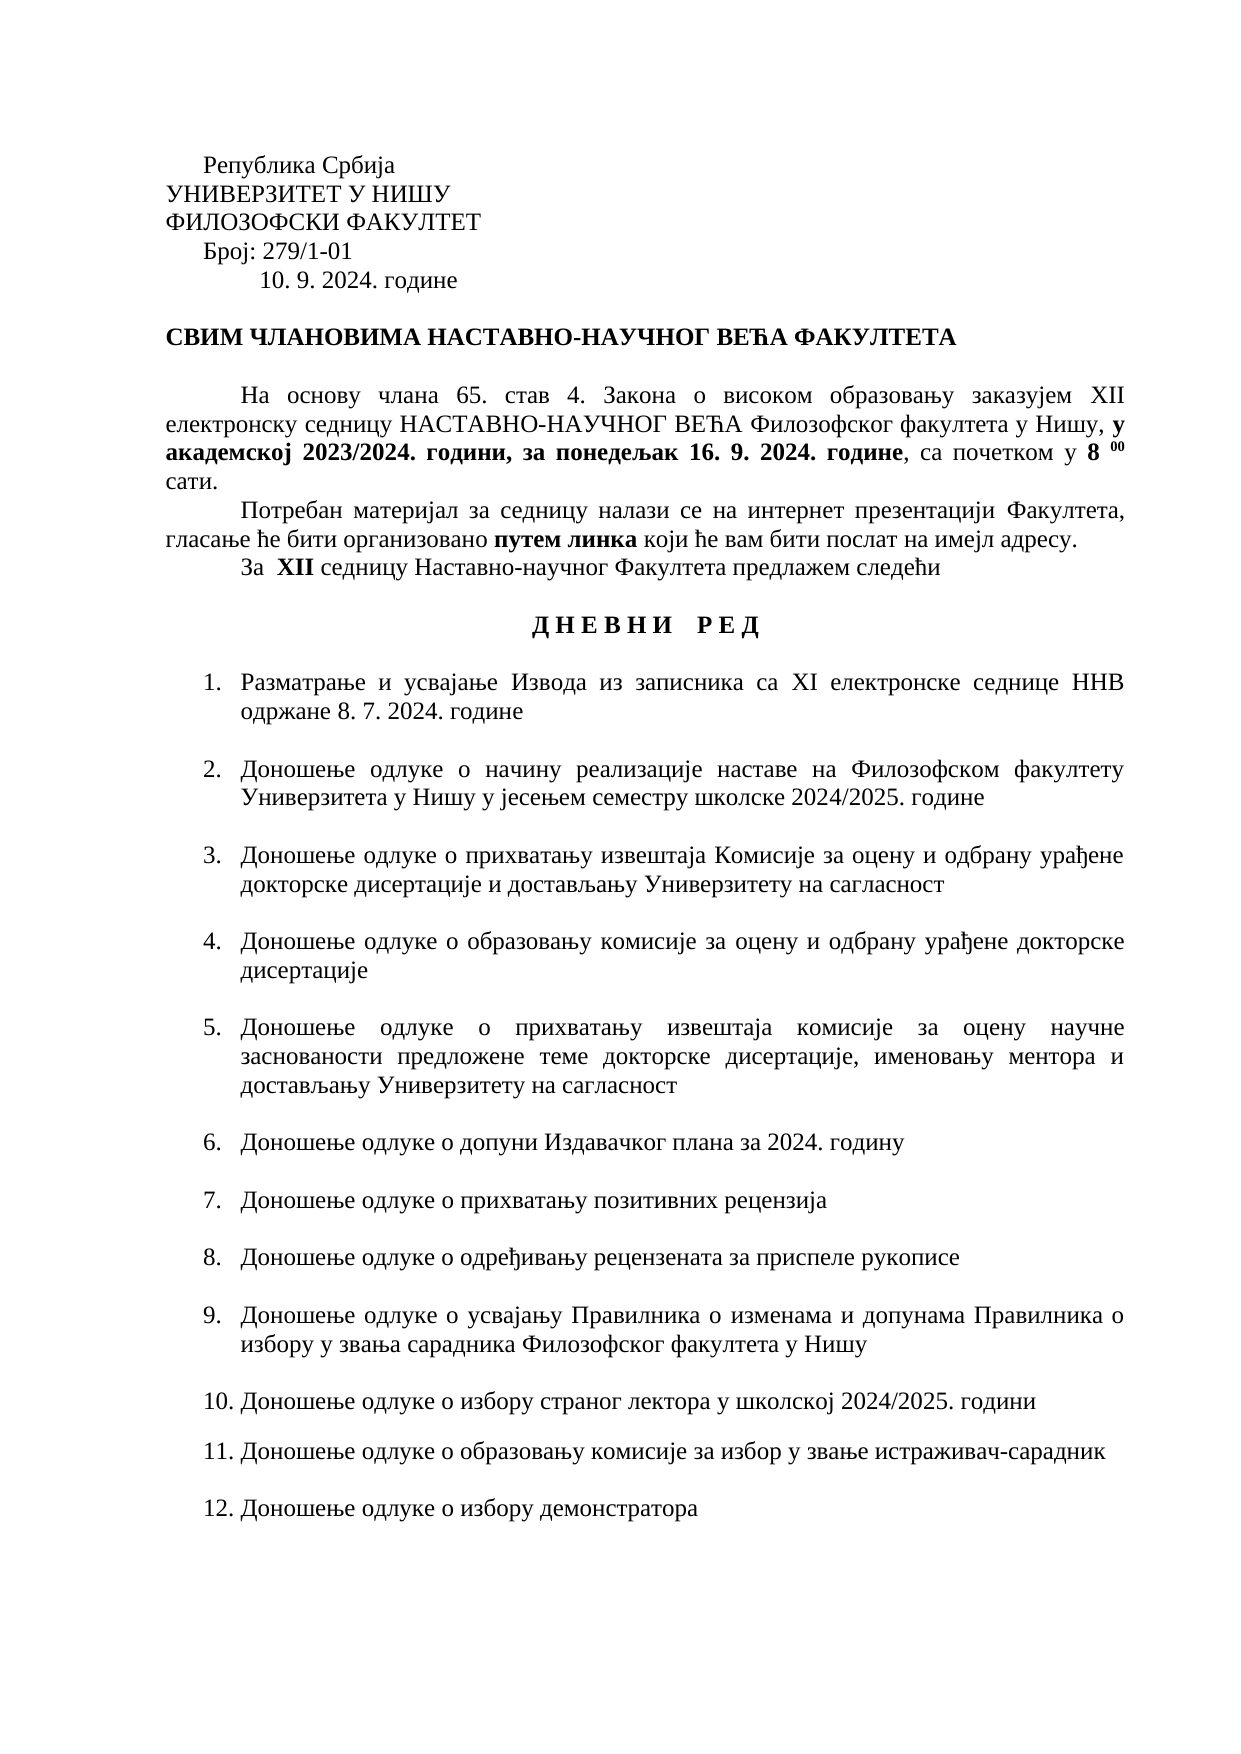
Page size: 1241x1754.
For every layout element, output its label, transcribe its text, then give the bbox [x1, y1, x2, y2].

list Доношење одлукe о избору демонстратора [203, 1493, 1125, 1522]
list Доношење одлуке о избору страног лектора у школској 2024/2025. години [203, 1386, 1125, 1415]
text 10. 9. 2024. године [165, 265, 1125, 294]
list Разматрање и усвајање Извода из записника са XI електронске седнице ННВ одржане 8. 7. 2024. године [203, 667, 1125, 725]
list Доношење одлуке о одређивању рецензената за приспеле рукописе [203, 1242, 1125, 1271]
text УНИВЕРЗИТЕТ У НИШУ [165, 179, 1125, 207]
text СВИМ ЧЛАНОВИМА НАСТАВНО-НАУЧНОГ ВЕЋА ФАКУЛТЕТА [165, 322, 1125, 351]
list Доношење одлукe о прихватању извештаја комисије за оцену научне заснованости предложене теме докторске дисертације, именовању ментора и достављању Универзитету на сагласност [203, 1012, 1125, 1099]
text Број: 279/1-01 [165, 236, 1125, 265]
list Доношење одлуке о усвајању Правилника о изменама и допунама Правилника о избору у звања сарадника Филозофског факултета у Нишу [203, 1300, 1125, 1357]
text Потребан материјал за седницу налази се на интернет презентацији Факултета, гласање ће бити организовано путем линка који ће вам бити послат на имејл адресу. [165, 495, 1125, 552]
text За XII седницу Наставно-научног Факултета предлажем следећи [165, 552, 1125, 581]
text На основу члана 65. став 4. Закона о високом образовању заказујем XII електронску седницу НАСТАВНО-НАУЧНОГ ВЕЋА Филозофског факултета у Нишу, у академској 2023/2024. години, за понедељак 16. 9. 2024. године, са почетком у 8 00 сати. [165, 380, 1125, 495]
list Доношење одлукe о прихватању позитивних рецензија [203, 1185, 1125, 1214]
text ФИЛОЗОФСКИ ФАКУЛТЕТ [165, 207, 1125, 236]
list Доношење одлуке о прихватању извештаја Комисије за оцену и одбрану урађене докторске дисертације и достављању Универзитету на сагласност [203, 840, 1125, 897]
text Д Н Е В Н И Р Е Д [165, 610, 1125, 639]
list Доношење одлуке о образовању комисије за избор у звање истраживач-сарадник [203, 1436, 1125, 1464]
text Република Србија [165, 150, 1125, 179]
list Доношење одлуке о допуни Издавачког плана за 2024. годину [203, 1127, 1125, 1156]
list Доношење одлуке о начину реализације наставе на Филозофском факултету Универзитета у Нишу у јесењем семестру школске 2024/2025. године [203, 754, 1125, 811]
list Доношење одлуке о образовању комисије за oцену и одбрану урађене докторске дисертације [203, 926, 1125, 984]
